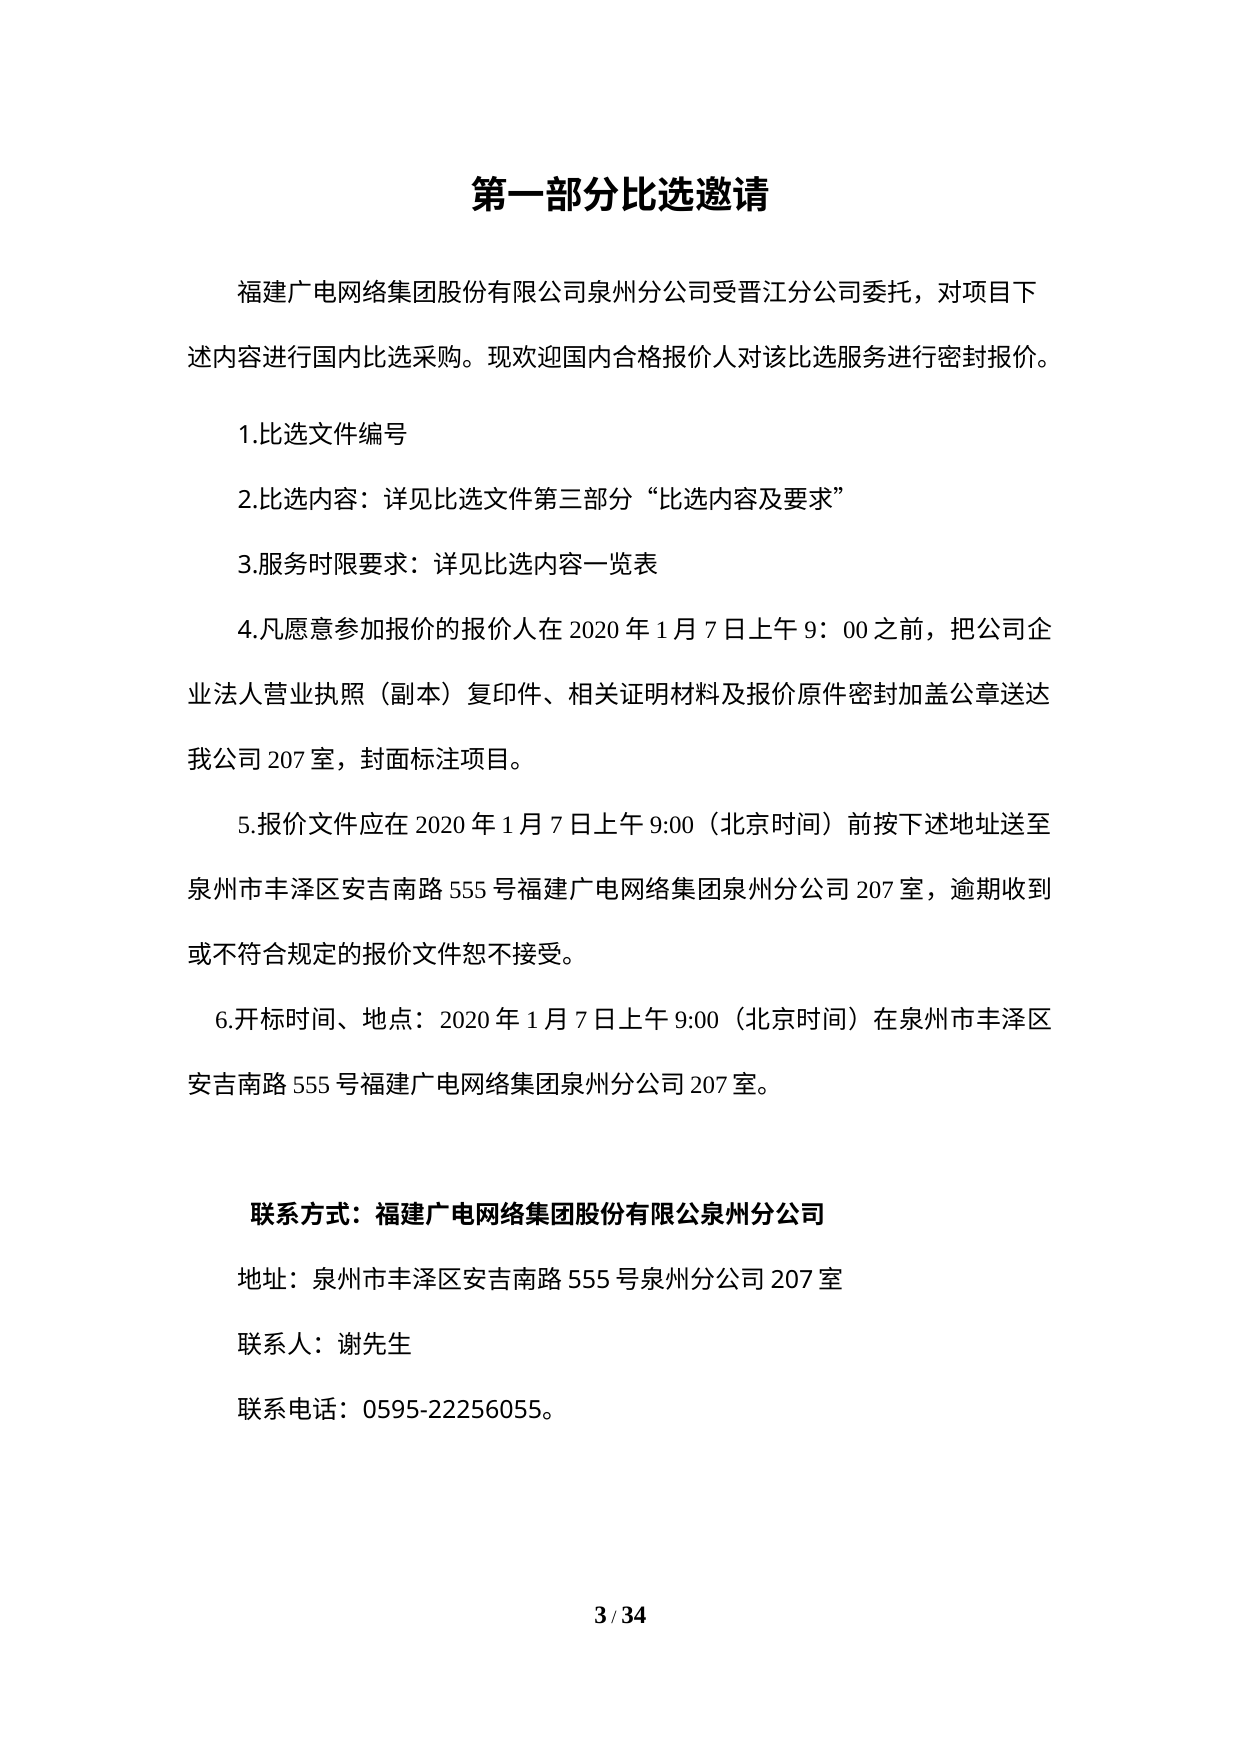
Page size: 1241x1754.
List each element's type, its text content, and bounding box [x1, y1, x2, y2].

text 地址：泉州市丰泽区安吉南路555号泉州分公司207室 [187, 1245, 1053, 1310]
text 联系电话：0595-22256055。 [187, 1375, 1053, 1440]
text 福建广电网络集团股份有限公司泉州分公司受晋江分公司委托，对项目下述内容进行国内比选采购。现欢迎国内合格报价人对该比选服务进行密封报价。 [187, 258, 1053, 388]
text 联系方式：福建广电网络集团股份有限公泉州分公司 [187, 1180, 1053, 1245]
text 2.比选内容：详见比选文件第三部分“比选内容及要求” [187, 465, 1053, 530]
text 第一部分比选邀请 [187, 160, 1053, 225]
text 1.比选文件编号 [187, 400, 1053, 465]
text 4.凡愿意参加报价的报价人在2020年1月7日上午9：00之前，把公司企业法人营业执照（副本）复印件、相关证明材料及报价原件密封加盖公章送达我公司207室，封面标注项目。 [187, 595, 1053, 790]
text 5.报价文件应在2020年1月7日上午9:00（北京时间）前按下述地址送至泉州市丰泽区安吉南路555号福建广电网络集团泉州分公司207室，逾期收到或不符合规定的报价文件恕不接受。 [187, 790, 1053, 985]
text 3.服务时限要求：详见比选内容一览表 [187, 530, 1053, 595]
text 6.开标时间、地点：2020年1月7日上午9:00（北京时间）在泉州市丰泽区安吉南路555号福建广电网络集团泉州分公司207室。 [187, 985, 1053, 1115]
text 联系人：谢先生 [187, 1310, 1053, 1375]
